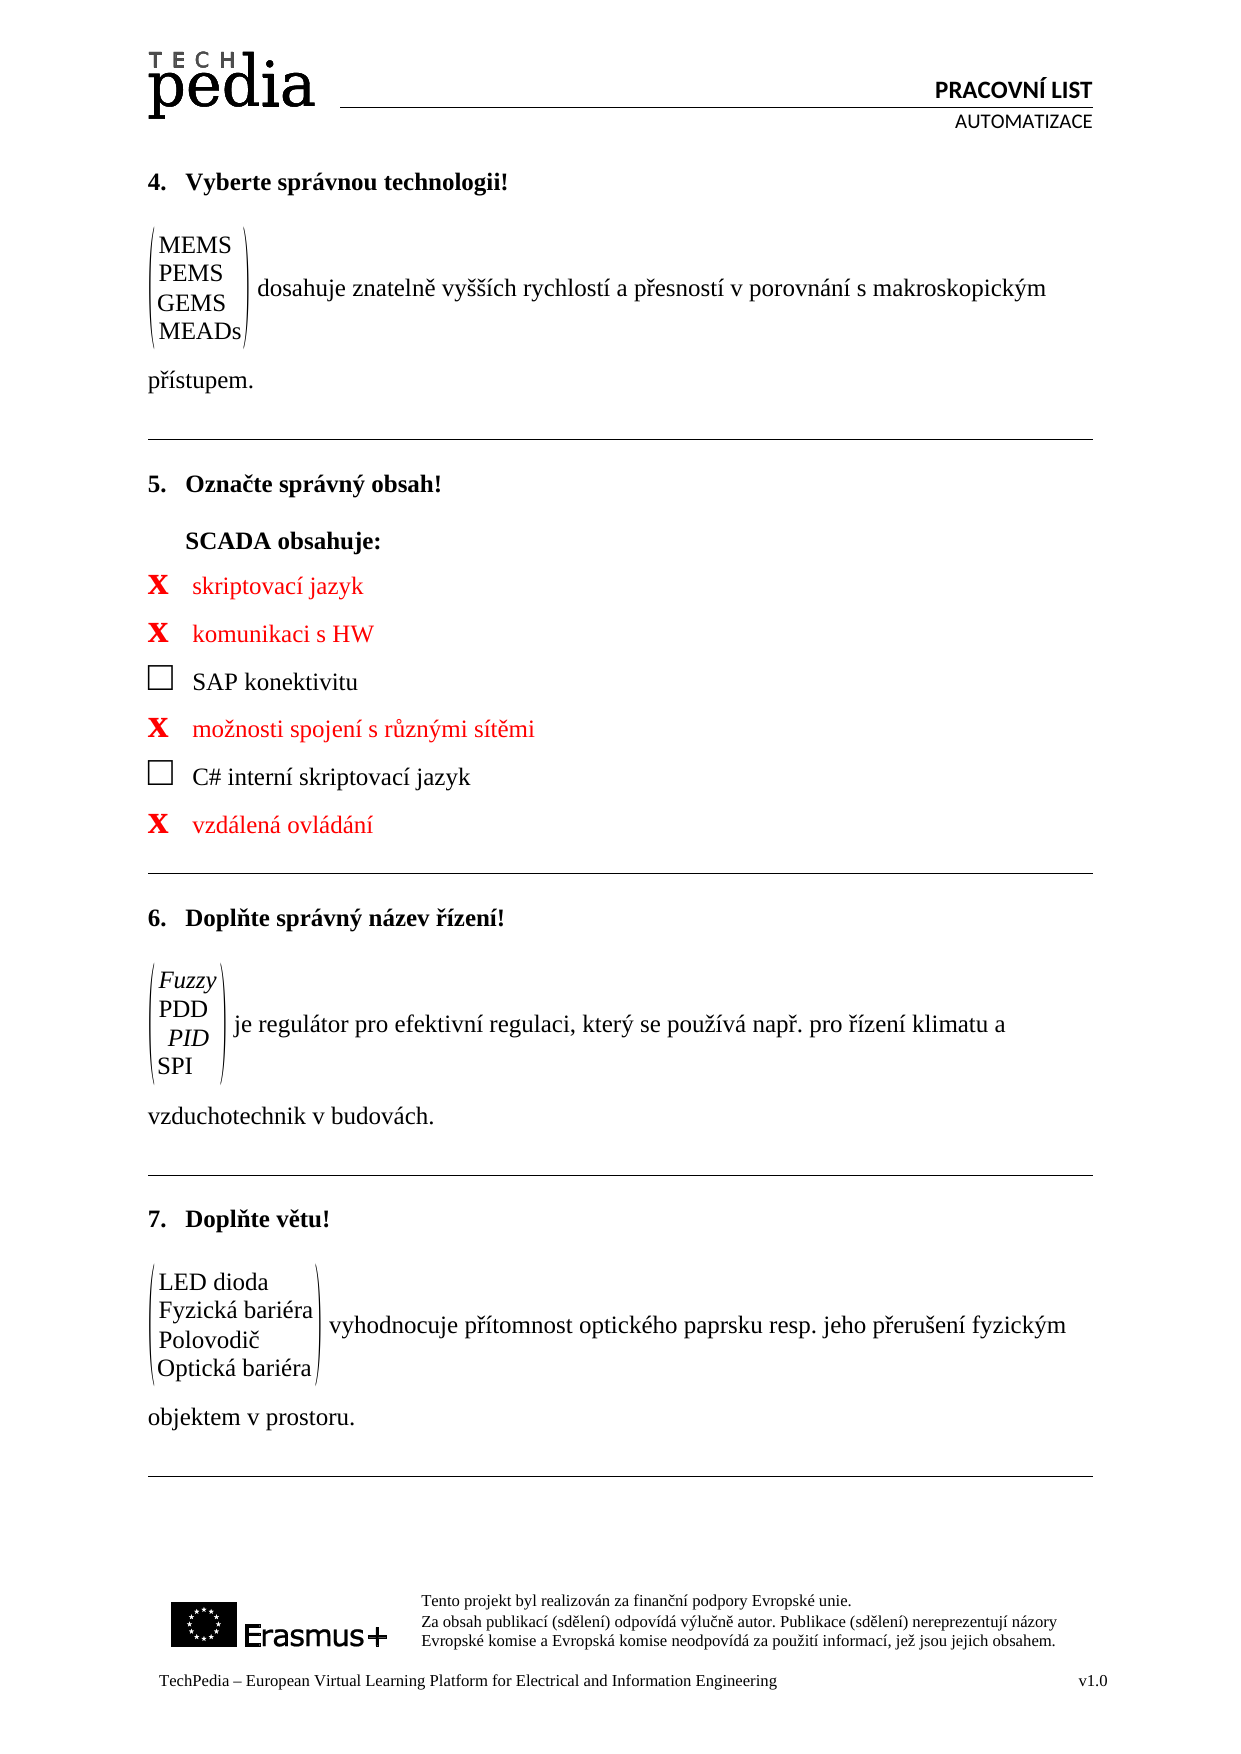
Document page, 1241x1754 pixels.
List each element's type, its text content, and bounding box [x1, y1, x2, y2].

text x vzdálená ovládání [148, 795, 1093, 843]
text Vyberte správnou technologii! [148, 167, 1093, 196]
text □ SAP konektivitu [148, 651, 1093, 699]
text vyhodnocuje přítomnost optického paprsku resp. jeho přerušení fyzickým objektem v prostoru. [148, 1262, 1093, 1431]
text x možnosti spojení s různými sítěmi [148, 699, 1093, 747]
text Doplňte správný název řízení! [148, 903, 1093, 932]
text Doplňte větu! [148, 1204, 1093, 1233]
text je regulátor pro efektivní regulaci, který se používá např. pro řízení klimatu a vzduchotechnik v budovách. [148, 961, 1093, 1129]
text dosahuje znatelně vyšších rychlostí a přesností v porovnání s makroskopickým přístupem. [148, 225, 1093, 394]
text x skriptovací jazyk [148, 555, 1093, 603]
text x komunikaci s HW [148, 603, 1093, 651]
text Označte správný obsah! SCADA obsahuje: [148, 469, 1093, 555]
text □ C# interní skriptovací jazyk [148, 747, 1093, 795]
